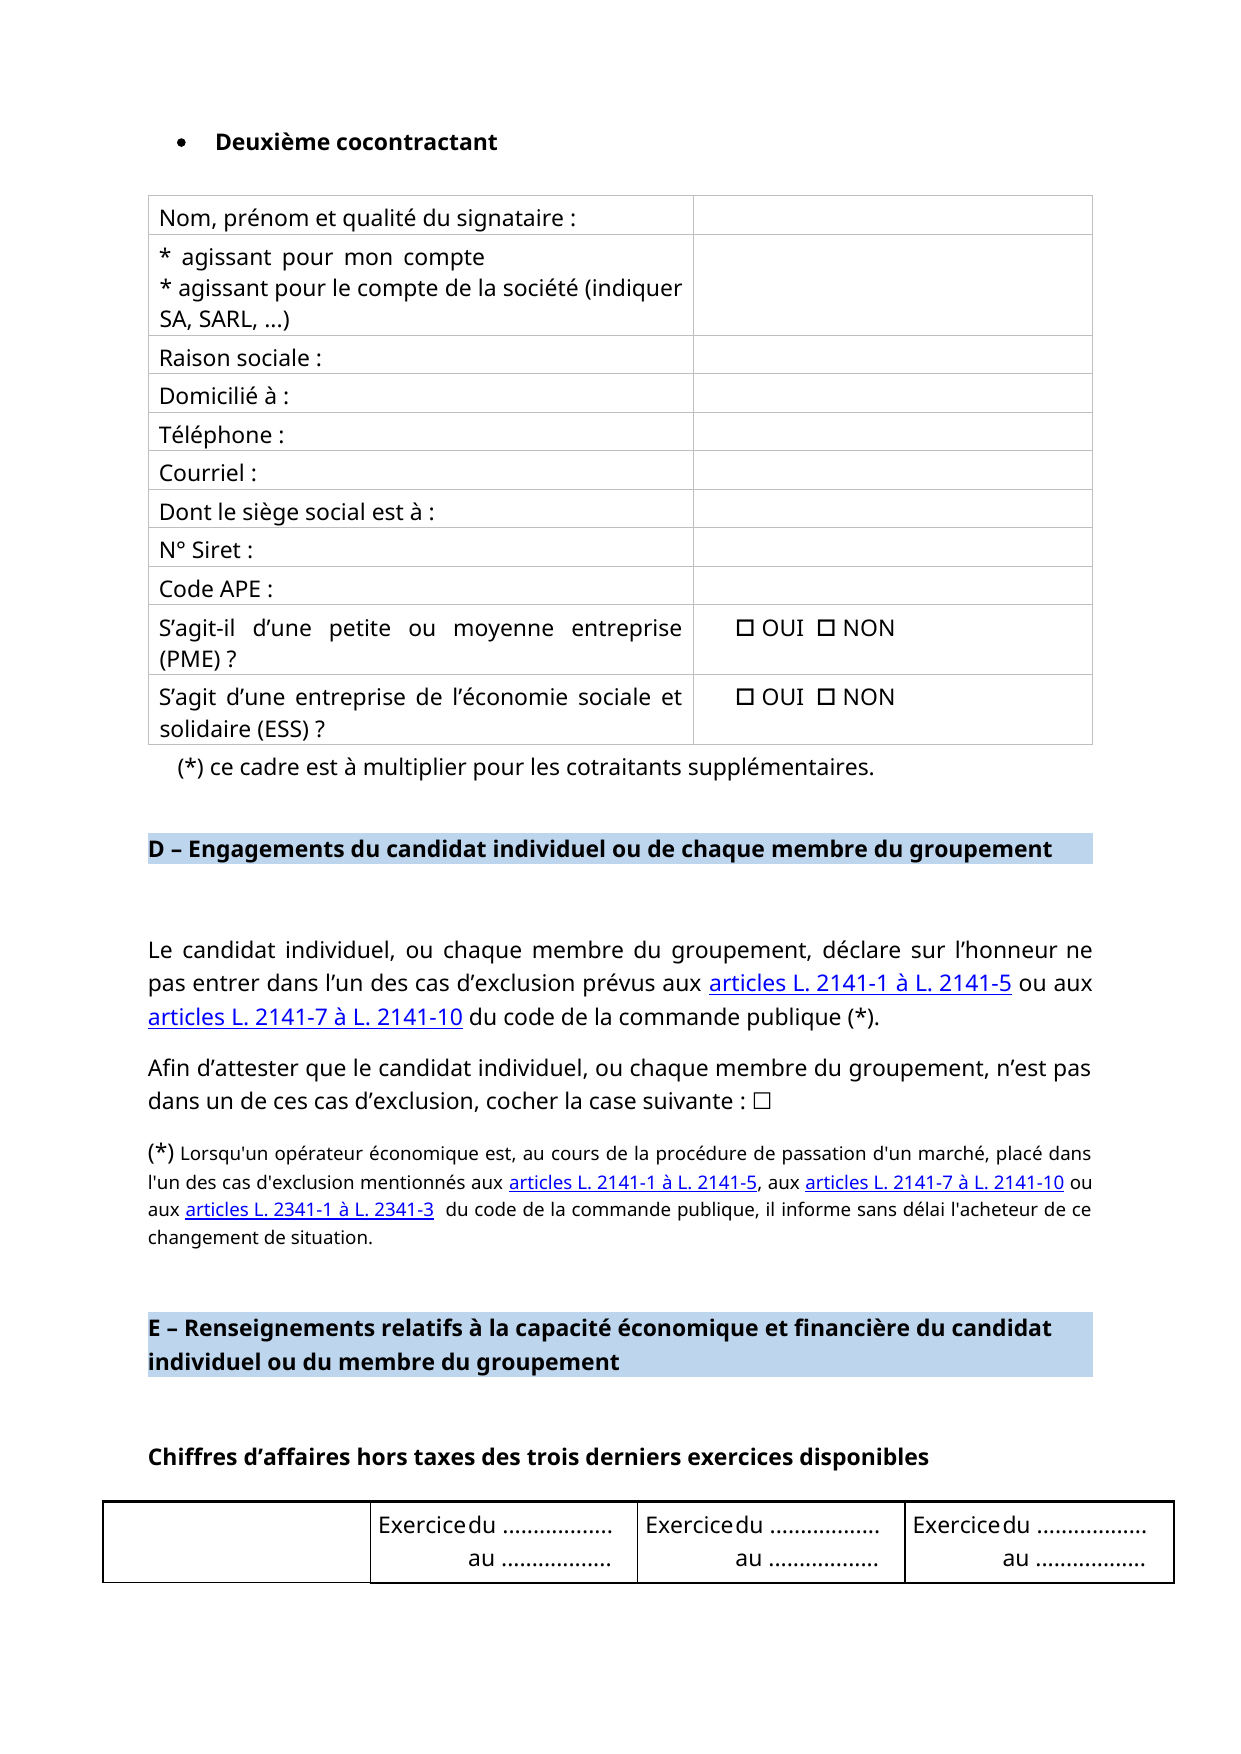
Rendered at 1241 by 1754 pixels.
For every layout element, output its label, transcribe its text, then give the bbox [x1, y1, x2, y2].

table_header Exercice du .................. au .................. [906, 1503, 1173, 1582]
table_cell Courriel : [149, 451, 693, 489]
table_cell Domicilié à : [149, 374, 693, 412]
table_cell [694, 374, 1092, 412]
table_cell [694, 413, 1092, 450]
table_cell [694, 567, 1092, 604]
table_cell [694, 451, 1092, 489]
table_header Exercice du .................. au .................. [371, 1503, 637, 1582]
table_cell Code APE : [149, 567, 693, 604]
text (*) ce cadre est à multiplier pour les cotraitants supplémentaires. [148, 751, 1093, 782]
table_cell OUI NON [694, 675, 1092, 744]
table_cell S’agit d’une entreprise de l’économie sociale et solidaire (ESS) ? [149, 675, 693, 744]
table_header Exercice du .................. au .................. [638, 1503, 904, 1582]
table_cell OUI NON [694, 605, 1092, 674]
text E – Renseignements relatifs à la capacité économique et financière du candidat individuel ou du membre du groupement [148, 1312, 1093, 1377]
text Afin d’attester que le candidat individuel, ou chaque membre du groupement, n’est pas dans un de ces cas d’exclusion, cocher la case suivante : [148, 1052, 1093, 1117]
table_cell S’agit-il d’une petite ou moyenne entreprise (PME) ? [149, 605, 693, 674]
table_cell N° Siret : [149, 528, 693, 566]
table_cell [694, 490, 1092, 527]
list Deuxième cocontractant [177, 126, 1093, 157]
text Chiffres d’affaires hors taxes des trois derniers exercices disponibles [148, 1441, 1093, 1472]
table_header [694, 196, 1092, 233]
table_header Nom, prénom et qualité du signataire : [149, 196, 693, 233]
table_cell [694, 336, 1092, 373]
text (*) Lorsqu'un opérateur économique est, au cours de la procédure de passation d'un marché, placé dans l'un des cas d'exclusion mentionnés aux articles L. 2141-1 à L. 2141-5, aux articles L. 2141-7 à L. 2141-10 ou aux articles L. 2341-1 à L. 2341-3 du code de la commande publique, il informe sans délai l'acheteur de ce changement de situation. [148, 1136, 1093, 1249]
table_cell Raison sociale : [149, 336, 693, 373]
table_cell * agissant pour mon compte * agissant pour le compte de la société (indiquer SA, SARL, ...) [149, 235, 693, 334]
text D – Engagements du candidat individuel ou de chaque membre du groupement [148, 833, 1093, 864]
text Le candidat individuel, ou chaque membre du groupement, déclare sur l’honneur ne pas entrer dans l’un des cas d’exclusion prévus aux articles L. 2141-1 à L. 2141-5 ou aux articles L. 2141-7 à L. 2141-10 du code de la commande publique (*). [148, 934, 1093, 1032]
table_cell Téléphone : [149, 413, 693, 450]
table_cell Dont le siège social est à : [149, 490, 693, 527]
table_header [104, 1503, 370, 1582]
table_cell [694, 235, 1092, 334]
table_cell [694, 528, 1092, 566]
